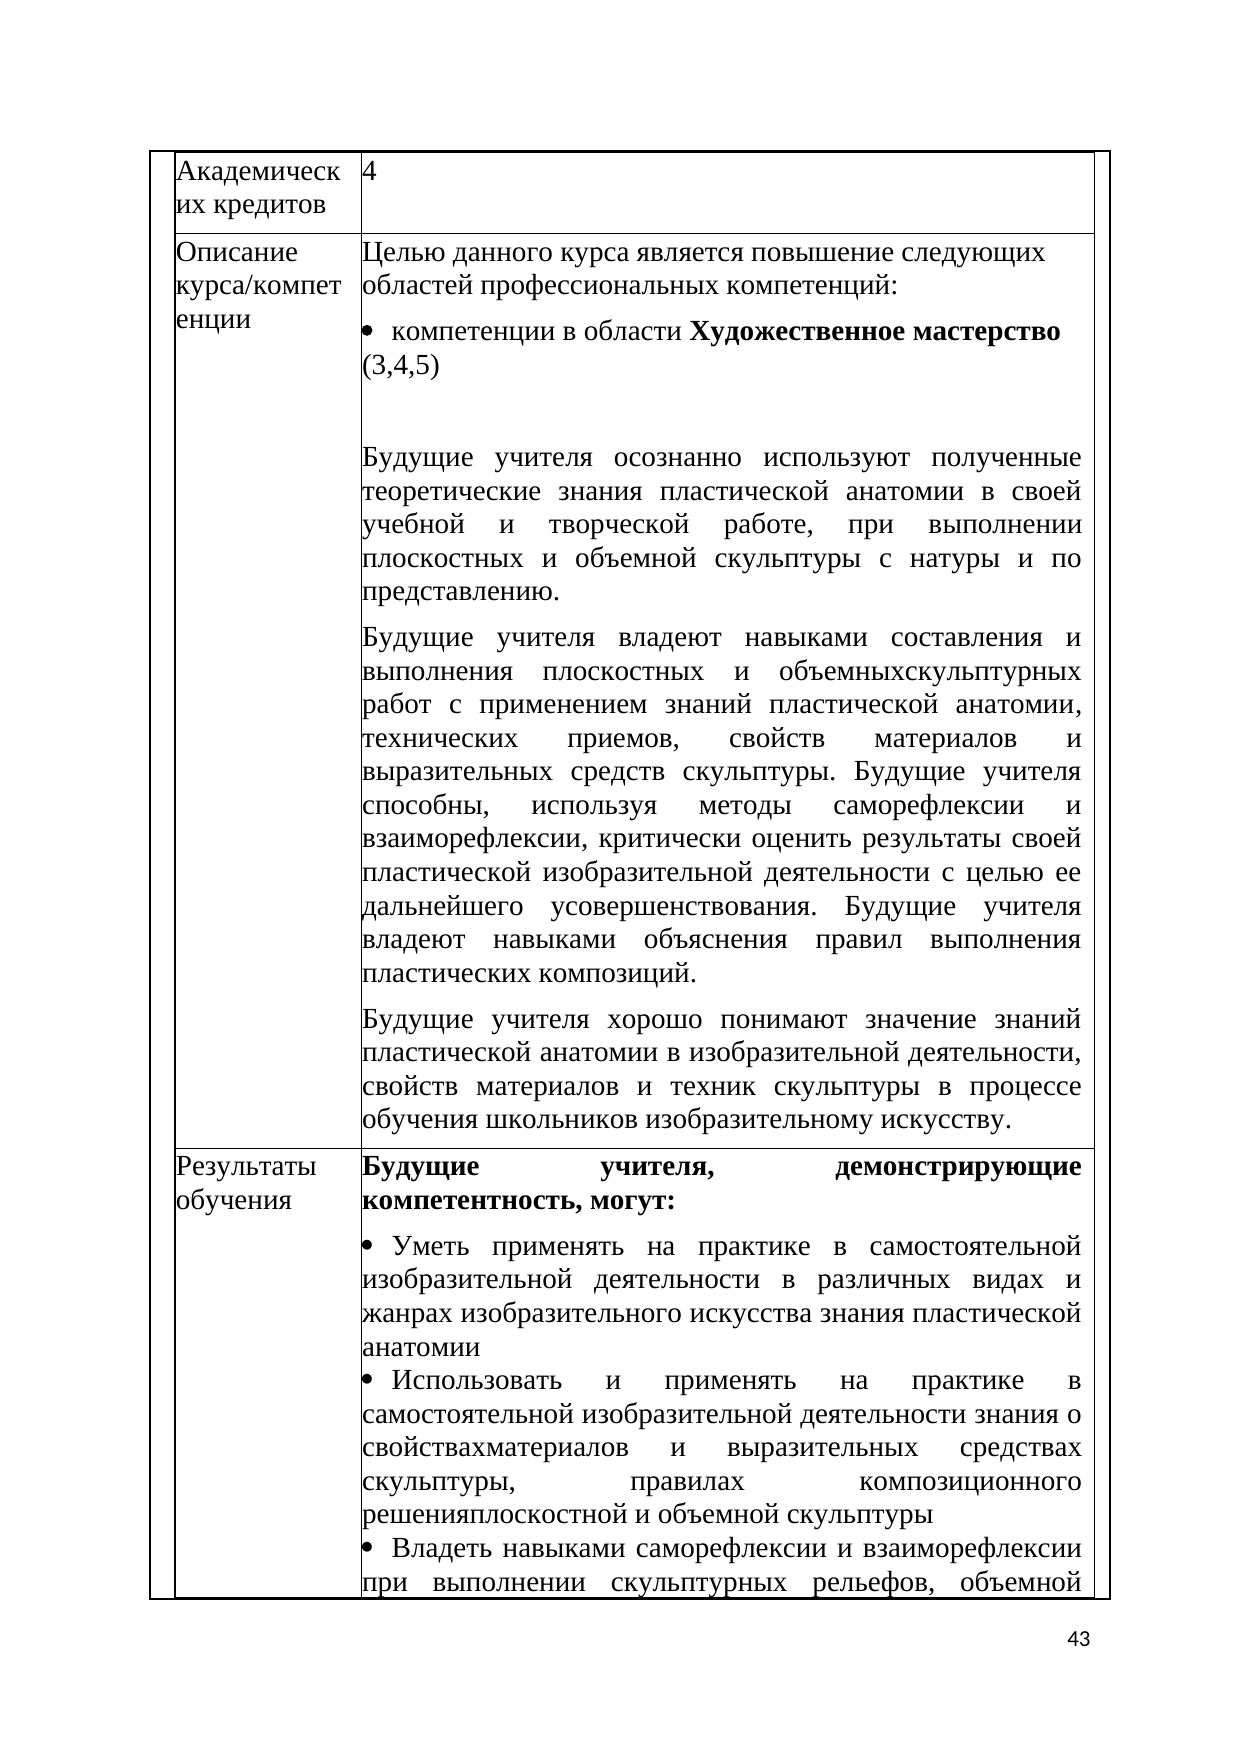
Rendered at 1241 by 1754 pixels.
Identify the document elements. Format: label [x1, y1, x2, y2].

table_cell [151, 152, 174, 1598]
table_cell [176, 234, 361, 1148]
table_cell [176, 1149, 361, 1597]
table_cell [1095, 152, 1109, 1598]
table_cell [362, 234, 1094, 1148]
table_cell [362, 1149, 1094, 1597]
